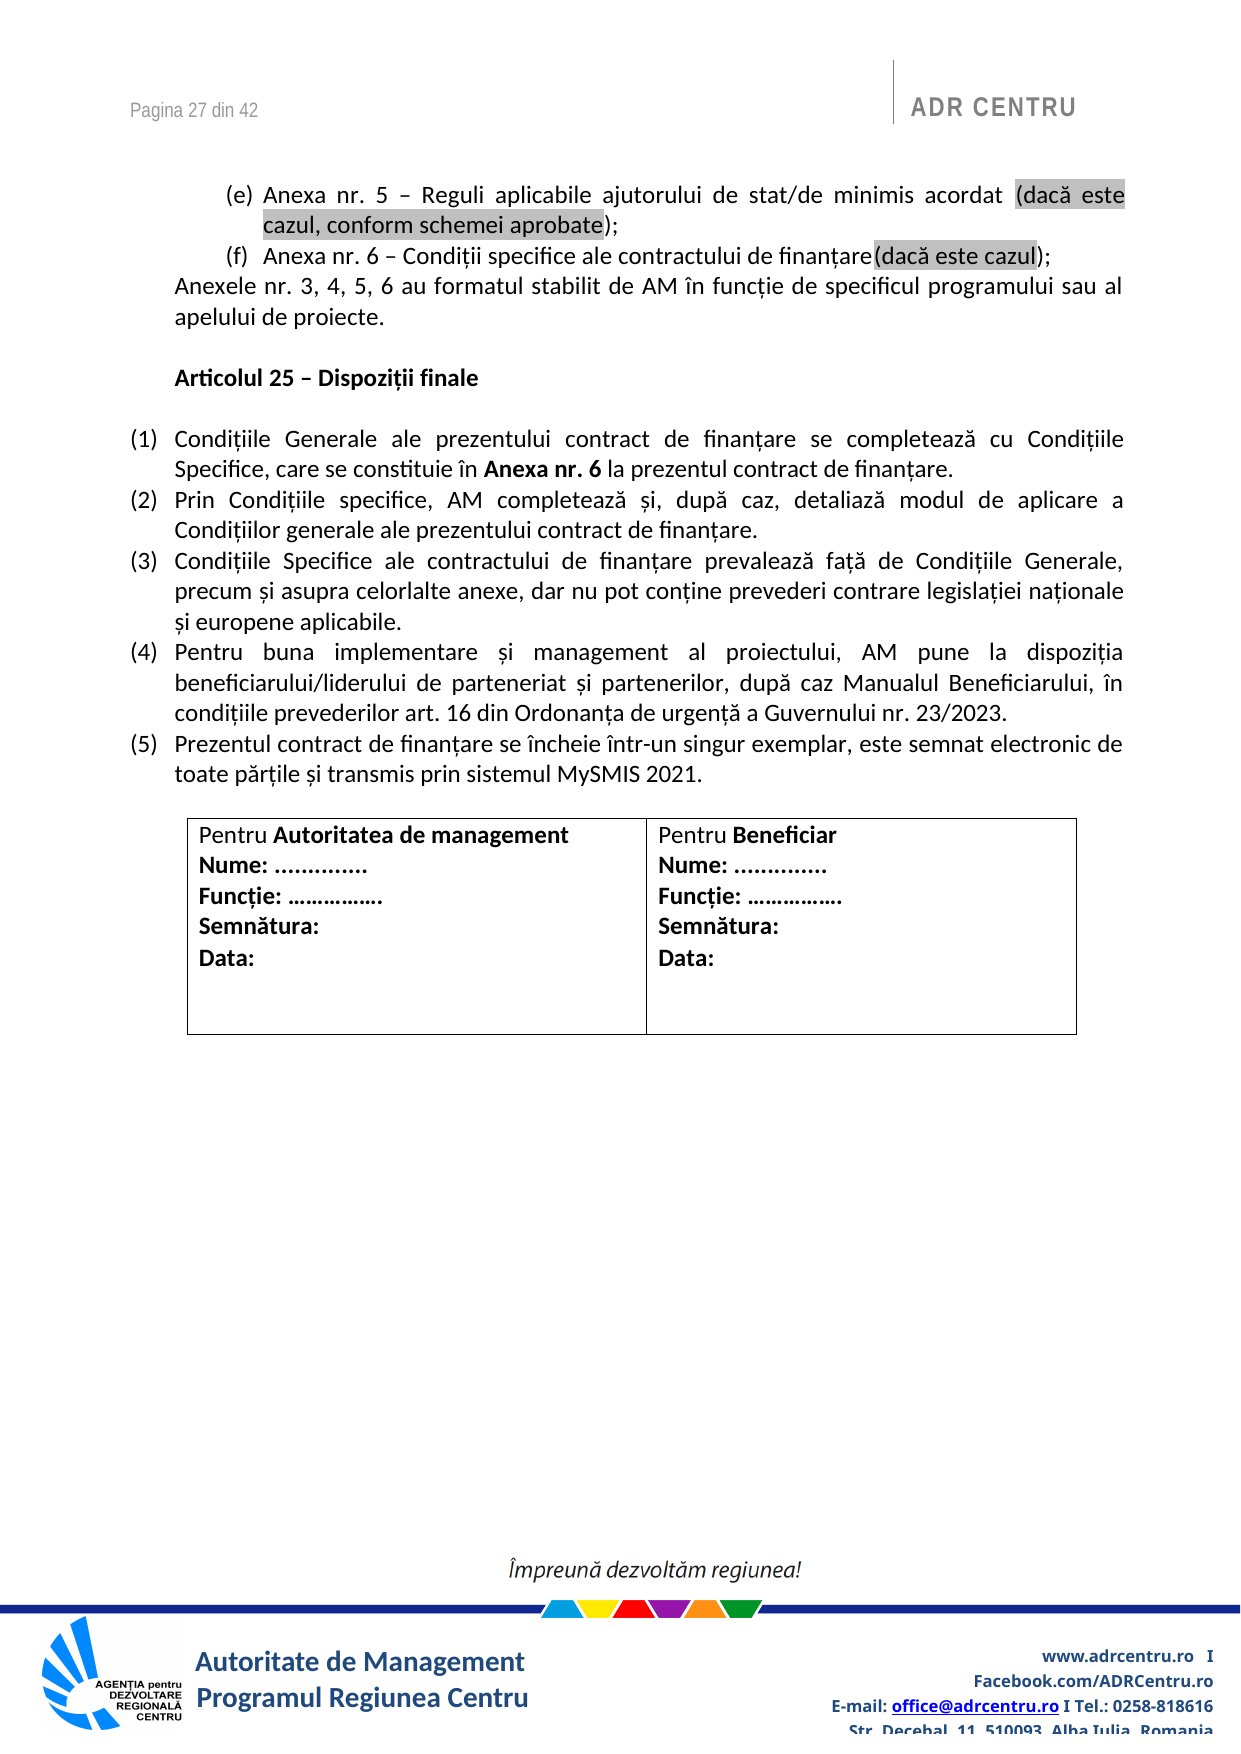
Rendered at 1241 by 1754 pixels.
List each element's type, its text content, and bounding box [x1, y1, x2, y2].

list Prin Condițiile specifice, AM completează și, după caz, detaliază modul de aplicare a Condițiilor generale ale prezentului contract de finanțare. [130, 484, 1125, 545]
list Condițiile Specifice ale contractului de finanțare prevalează față de Condițiile Generale, precum și asupra celorlalte anexe, dar nu pot conține prevederi contrare legislației naționale și europene aplicabile. [130, 545, 1125, 637]
list Condițiile Generale ale prezentului contract de finanțare se completează cu Condițiile Specifice, care se constituie în Anexa nr. 6 la prezentul contract de finanțare. [130, 423, 1125, 484]
list Prezentul contract de finanțare se încheie într-un singur exemplar, este semnat electronic de toate părțile și transmis prin sistemul MySMIS 2021. [130, 728, 1125, 789]
picture [495, 1556, 814, 1583]
picture [0, 1600, 550, 1730]
list Anexa nr. 6 – Condiții specifice ale contractului de finanțare(dacă este cazul); [225, 240, 874, 270]
list Anexa nr. 5 – Reguli aplicabile ajutorului de stat/de minimis acordat (dacă este cazul, conform schemei aprobate); [225, 179, 1125, 240]
text Anexele nr. 3, 4, 5, 6 au formatul stabilit de AM în funcție de specificul programului sau al apelului de proiecte. [174, 270, 1125, 331]
text Articolul 25 – Dispoziții finale [174, 362, 1125, 392]
table_header Pentru Autoritatea de management Nume: .............. Funcţie: ……………. Semnătura: Data: [188, 819, 646, 1034]
table_header Pentru Beneficiar Nume: .............. Funcţie: ……………. Semnătura: Data: [647, 819, 1076, 1034]
list Pentru buna implementare și management al proiectului, AM pune la dispoziția beneficiarului/liderului de parteneriat și partenerilor, după caz Manualul Beneficiarului, în condițiile prevederilor art. 16 din Ordonanța de urgență a Guvernului nr. 23/2023. [130, 637, 1125, 728]
picture [574, 1600, 1241, 1618]
